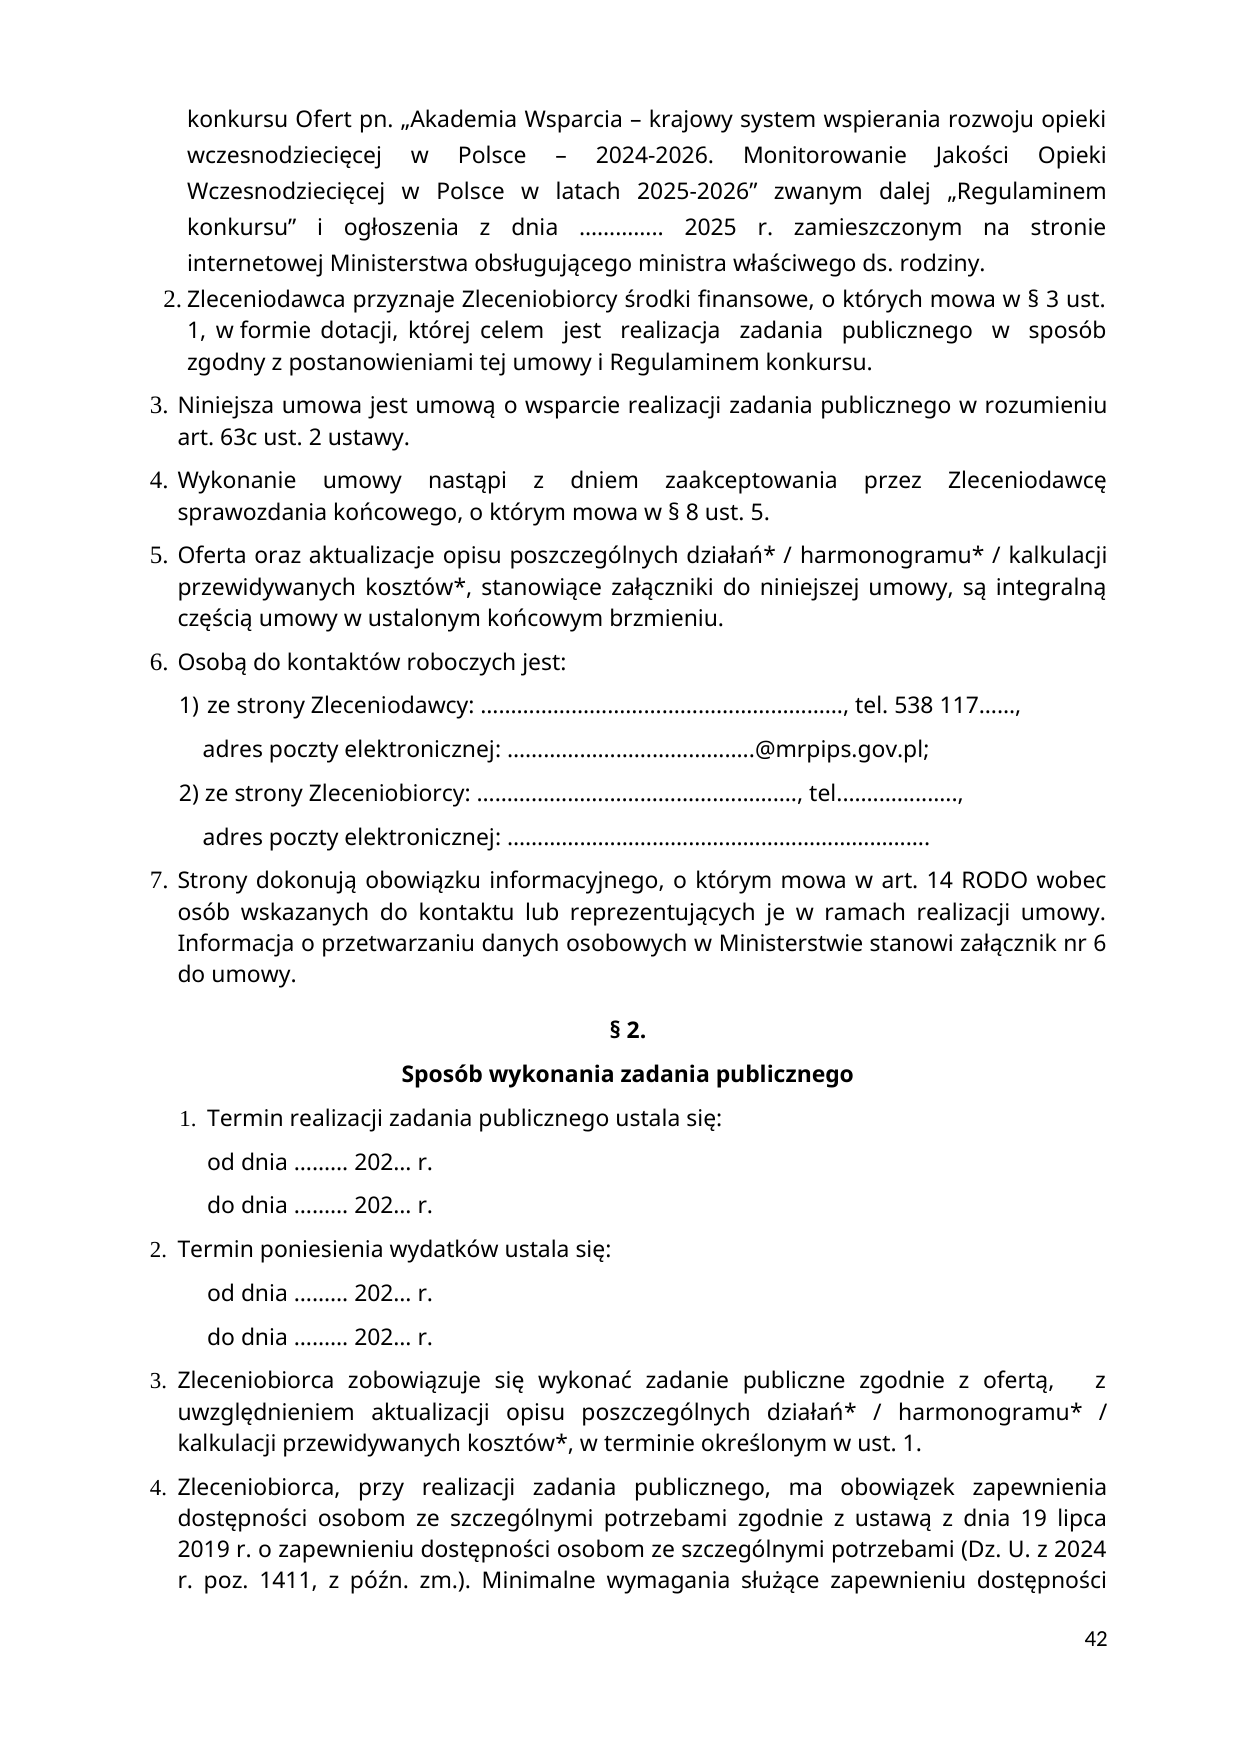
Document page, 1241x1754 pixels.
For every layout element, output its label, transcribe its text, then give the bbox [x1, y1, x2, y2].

text Sposób wykonania zadania publicznego [148, 1058, 1108, 1089]
list Strony dokonują obowiązku informacyjnego, o którym mowa w art. 14 RODO wobec osób wskazanych do kontaktu lub reprezentujących je w ramach realizacji umowy. Informacja o przetwarzaniu danych osobowych w Ministerstwie stanowi załącznik nr 6 do umowy. [149, 864, 1107, 989]
list Zleceniodawca przyznaje Zleceniobiorcy środki finansowe, o których mowa w § 3 ust. 1, w formie dotacji, której celem jest realizacja zadania publicznego w sposób zgodny z postanowieniami tej umowy i Regulaminem konkursu. [163, 283, 1107, 377]
list Niniejsza umowa jest umową w rozumieniu art. 63c ust. 2 ustawy. [149, 389, 1107, 452]
list Termin poniesienia wydatków ustala się: [149, 1233, 1107, 1264]
text 1) ze strony Zleceniodawcy: ……………………………………………………, tel. 538 117……, [179, 689, 1107, 721]
text § 2. [148, 1014, 1107, 1046]
list Wykonanie umowy nastąpi z dniem zaakceptowania przez Zleceniodawcę sprawozdania końcowego, o którym mowa w § 8 ust. 5. [149, 464, 1107, 527]
text 2) ze strony Zleceniobiorcy: ………………………………….…………., tel.…………..….., [179, 777, 1107, 808]
text adres poczty elektronicznej: ……………………………………………………………. [179, 821, 1107, 852]
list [149, 1471, 1107, 1596]
text do dnia ……… 202… r. [207, 1321, 1107, 1352]
list Oferta oraz aktualizacje * / * / *, stanowiące załączniki do niniejszej umowy, są integralną częścią umowy w ustalonym końcowym brzmieniu. [149, 539, 1107, 633]
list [163, 103, 1107, 278]
text od dnia ……… 202… r. [207, 1146, 1107, 1177]
text do dnia ……… 202… r. [207, 1189, 1107, 1221]
text adres poczty elektronicznej: …………………………………..@mrpips.gov.pl; [179, 733, 1107, 764]
text od dnia ……… 202… r. [207, 1277, 1107, 1308]
list Osobą do kontaktów roboczych jest: [149, 646, 1107, 677]
list Termin realizacji zadania publicznego ustala się: [179, 1102, 1107, 1133]
list Zleceniobiorca zobowiązuje się wykonać zadanie publiczne zgodnie z ofertą, z uwzględnieniem * / * / *, w terminie określonym w ust. 1. [149, 1364, 1107, 1458]
